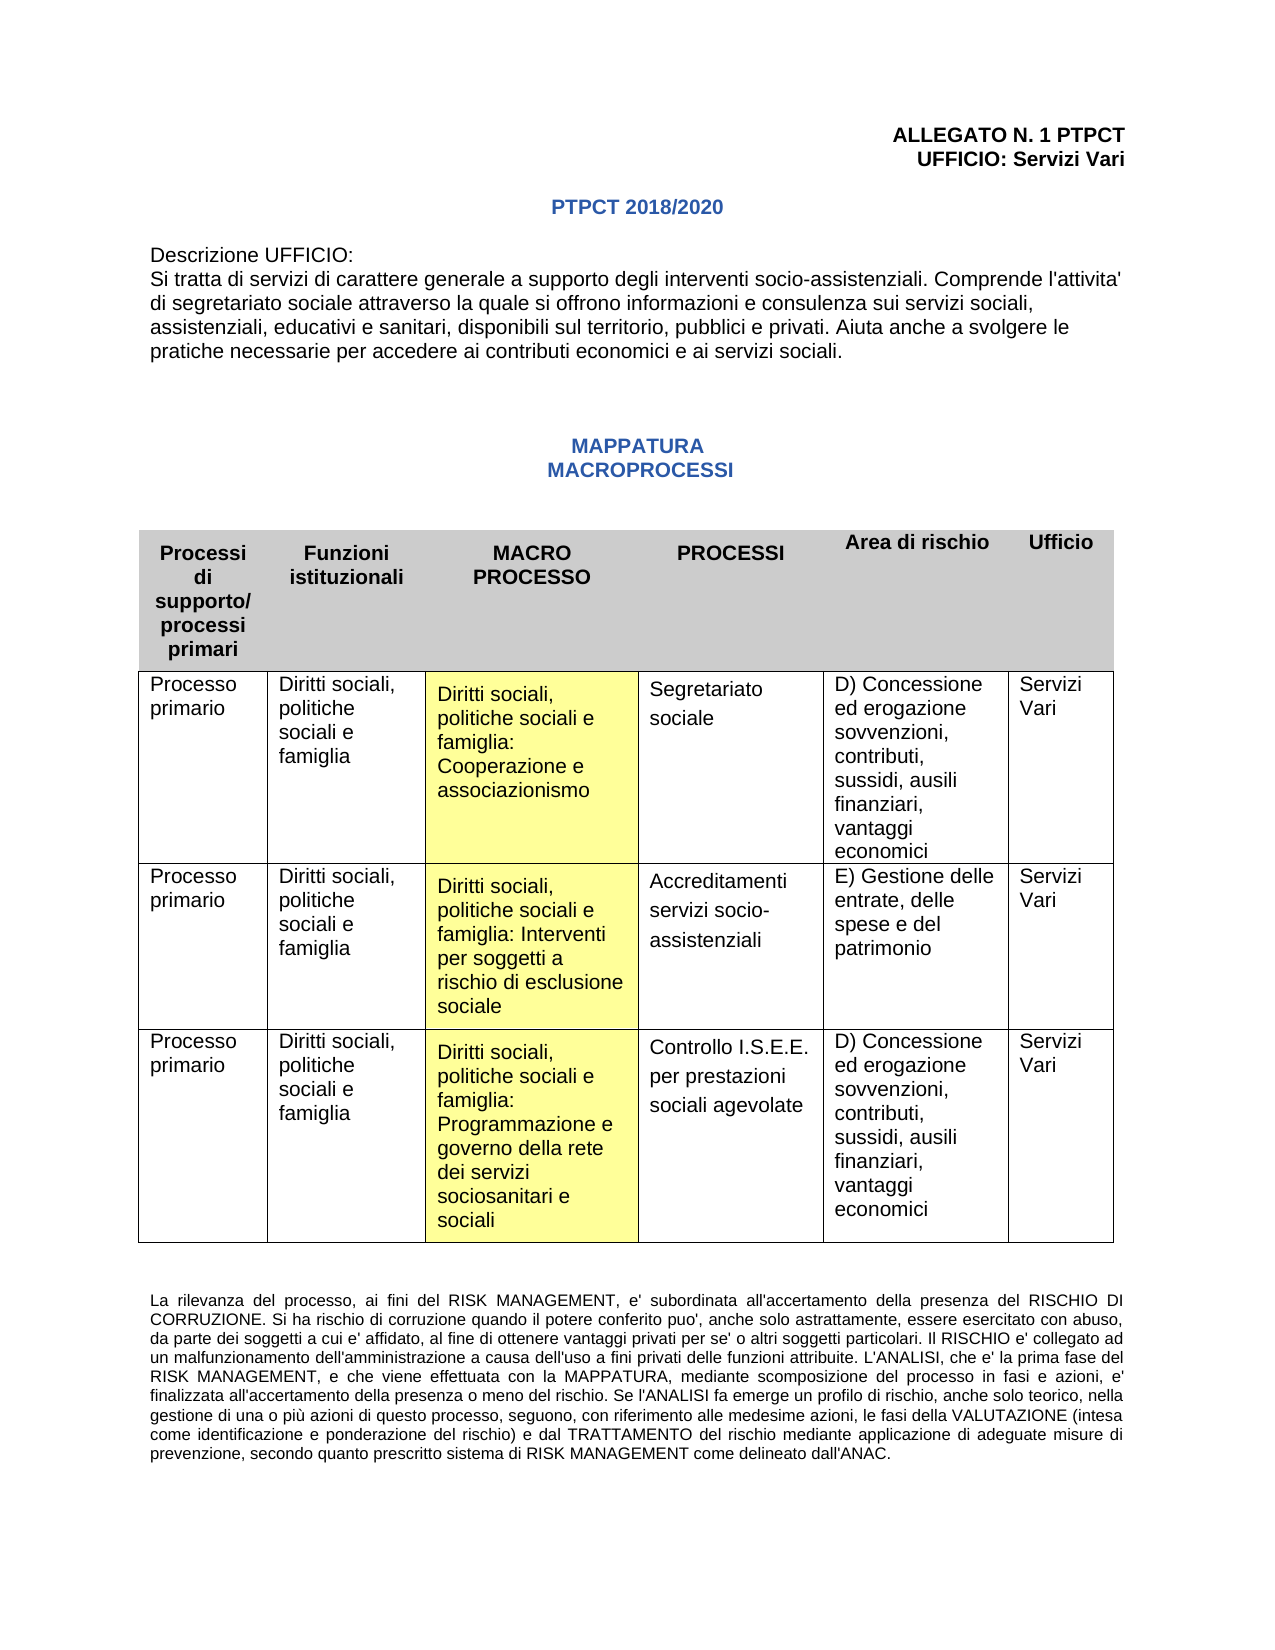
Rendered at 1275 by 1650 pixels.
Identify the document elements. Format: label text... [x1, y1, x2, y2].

table_cell Segretariato sociale [639, 672, 823, 863]
text La rilevanza del processo, ai fini del RISK MANAGEMENT, e' subordinata all'accertamento della presenza del RISCHIO DI CORRUZIONE. Si ha rischio di corruzione quando il potere conferito puo', anche solo astrattamente, essere esercitato con abuso, da parte dei soggetti a cui e' affidato, al fine di ottenere vantaggi privati per se' o altri soggetti particolari. Il RISCHIO e' collegato ad un malfunzionamento dell'amministrazione a causa dell'uso a fini privati delle funzioni attribuite. L'ANALISI, che e' la prima fase del RISK MANAGEMENT, e che viene effettuata con la MAPPATURA, mediante scomposizione del processo in fasi e azioni, e' finalizzata all'accertamento della presenza o meno del rischio. Se l'ANALISI fa emerge un profilo di rischio, anche solo teorico, nella gestione di una o più azioni di questo processo, seguono, con riferimento alle medesime azioni, le fasi della VALUTAZIONE (intesa come identificazione e ponderazione del rischio) e dal TRATTAMENTO del rischio mediante applicazione di adeguate misure di prevenzione, secondo quanto prescritto sistema di RISK MANAGEMENT come delineato dall'ANAC. [150, 1290, 1125, 1463]
table_cell Servizi Vari [1009, 1030, 1113, 1242]
text MAPPATURA [150, 434, 1125, 458]
table_cell Diritti sociali, politiche sociali e famiglia: Cooperazione e associazionismo [426, 672, 638, 863]
table_cell D) Concessione ed erogazione sovvenzioni, contributi, sussidi, ausili finanziari, vantaggi economici [824, 672, 1008, 863]
table_cell Diritti sociali, politiche sociali e famiglia [268, 1030, 425, 1242]
table_header Area di rischio [823, 530, 1008, 671]
text ALLEGATO N. 1 PTPCT [150, 123, 1125, 147]
text PTPCT 2018/2020 [150, 195, 1125, 219]
table_cell D) Concessione ed erogazione sovvenzioni, contributi, sussidi, ausili finanziari, vantaggi economici [824, 1030, 1008, 1242]
table_header Funzioni istituzionali [267, 530, 426, 671]
table_cell Processo primario [139, 672, 267, 863]
table_cell E) Gestione delle entrate, delle spese e del patrimonio [824, 864, 1008, 1028]
table_header Processi di supporto/processi primari [139, 530, 267, 671]
table_cell Processo primario [139, 1030, 267, 1242]
table_header PROCESSI [638, 530, 823, 671]
table_cell Diritti sociali, politiche sociali e famiglia: Programmazione e governo della rete dei servizi sociosanitari e sociali [426, 1030, 638, 1242]
text Descrizione UFFICIO: [150, 243, 1125, 267]
table_cell Accreditamenti servizi socio-assistenziali [639, 864, 823, 1028]
table_cell Servizi Vari [1009, 864, 1113, 1028]
table_cell Diritti sociali, politiche sociali e famiglia: Interventi per soggetti a rischio di esclusione sociale [426, 864, 638, 1028]
table_header MACRO PROCESSO [426, 530, 638, 671]
table_cell Diritti sociali, politiche sociali e famiglia [268, 672, 425, 863]
text UFFICIO: Servizi Vari [150, 147, 1125, 171]
text MACROPROCESSI [150, 458, 1125, 482]
table_cell Controllo I.S.E.E. per prestazioni sociali agevolate [639, 1030, 823, 1242]
table_header Ufficio [1008, 530, 1114, 671]
text Si tratta di servizi di carattere generale a supporto degli interventi socio-assistenziali. Comprende l'attivita' di segretariato sociale attraverso la quale si offrono informazioni e consulenza sui servizi sociali, assistenziali, educativi e sanitari, disponibili sul territorio, pubblici e privati. Aiuta anche a svolgere le pratiche necessarie per accedere ai contributi economici e ai servizi sociali. [150, 267, 1125, 362]
table_cell Servizi Vari [1009, 672, 1113, 863]
table_cell Processo primario [139, 864, 267, 1028]
table_cell Diritti sociali, politiche sociali e famiglia [268, 864, 425, 1028]
